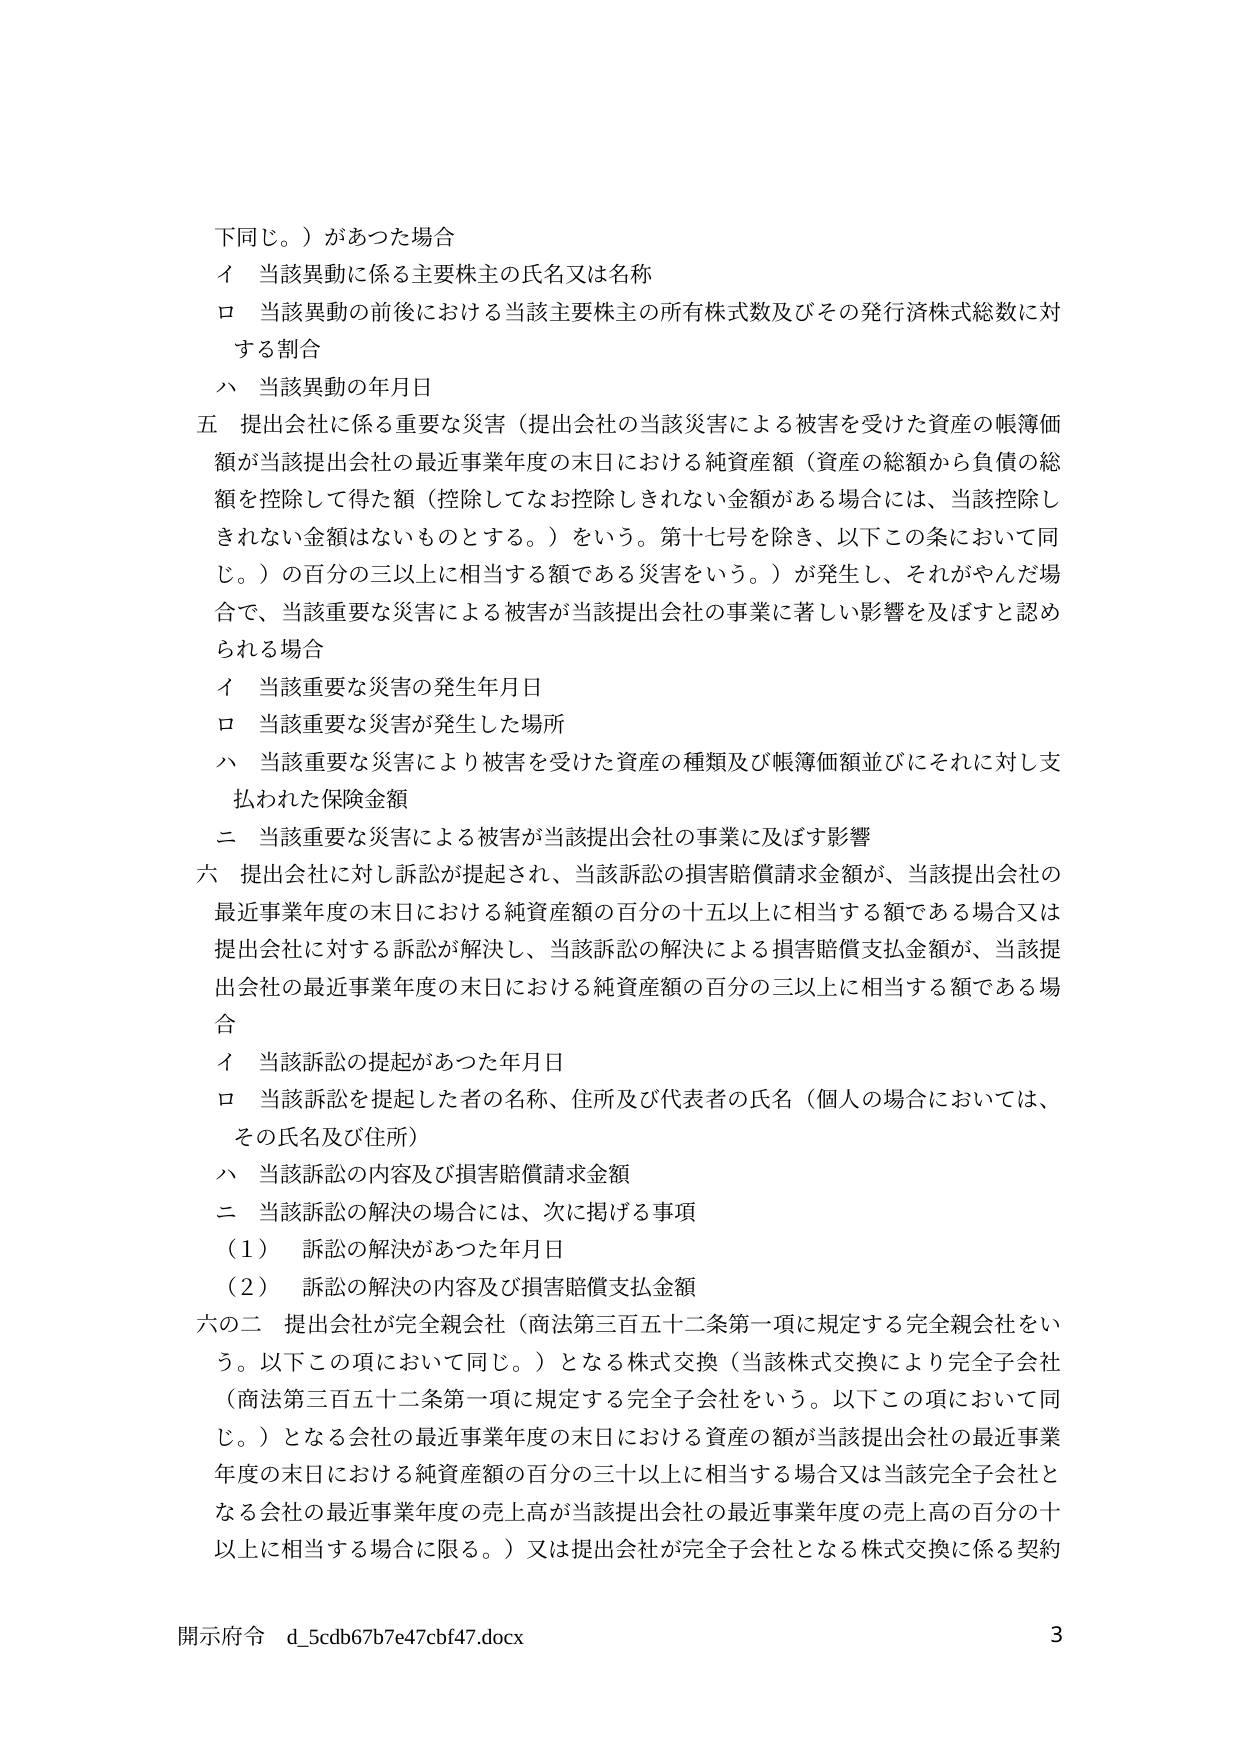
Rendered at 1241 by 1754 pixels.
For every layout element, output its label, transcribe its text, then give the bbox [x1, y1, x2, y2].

text （２） 訴訟の解決の内容及び損害賠償支払金額 [215, 1267, 1063, 1304]
text 六 提出会社に対し訴訟が提起され、当該訴訟の損害賠償請求金額が、当該提出会社の最近事業年度の末日における純資産額の百分の十五以上に相当する額である場合又は提出会社に対する訴訟が解決し、当該訴訟の解決による損害賠償支払金額が、当該提出会社の最近事業年度の末日における純資産額の百分の三以上に相当する額である場合 [196, 854, 1063, 1042]
text ニ 当該重要な災害による被害が当該提出会社の事業に及ぼす影響 [215, 817, 1063, 854]
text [196, 217, 1063, 254]
text 五 提出会社に係る重要な災害（提出会社の当該災害による被害を受けた資産の帳簿価額が当該提出会社の最近事業年度の末日における純資産額（資産の総額から負債の総額を控除して得た額（控除してなお控除しきれない金額がある場合には、当該控除しきれない金額はないものとする。）をいう。第十七号を除き、以下この条において同じ。）の百分の三以上に相当する額である災害をいう。）が発生し、それがやんだ場合で、当該重要な災害による被害が当該提出会社の事業に著しい影響を及ぼすと認められる場合 [196, 404, 1063, 667]
text イ 当該訴訟の提起があつた年月日 [215, 1042, 1063, 1079]
text （１） 訴訟の解決があつた年月日 [215, 1229, 1063, 1267]
text イ 当該重要な災害の発生年月日 [215, 667, 1063, 704]
text ロ 当該重要な災害が発生した場所 [215, 704, 1063, 742]
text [196, 1304, 1063, 1567]
text ロ 当該訴訟を提起した者の名称、住所及び代表者の氏名（個人の場合においては、その氏名及び住所） [215, 1079, 1063, 1154]
text ニ 当該訴訟の解決の場合には、次に掲げる事項 [215, 1192, 1063, 1229]
text イ 当該異動に係る主要株主の氏名又は名称 [215, 254, 1063, 292]
text ロ 当該異動の前後における当該主要株主の所有株式数及びその発行済株式総数に対する割合 [215, 292, 1063, 367]
text ハ 当該訴訟の内容及び損害賠償請求金額 [215, 1154, 1063, 1192]
text ハ 当該異動の年月日 [215, 367, 1063, 404]
text ハ 当該重要な災害により被害を受けた資産の種類及び帳簿価額並びにそれに対し支払われた保険金額 [215, 742, 1063, 817]
